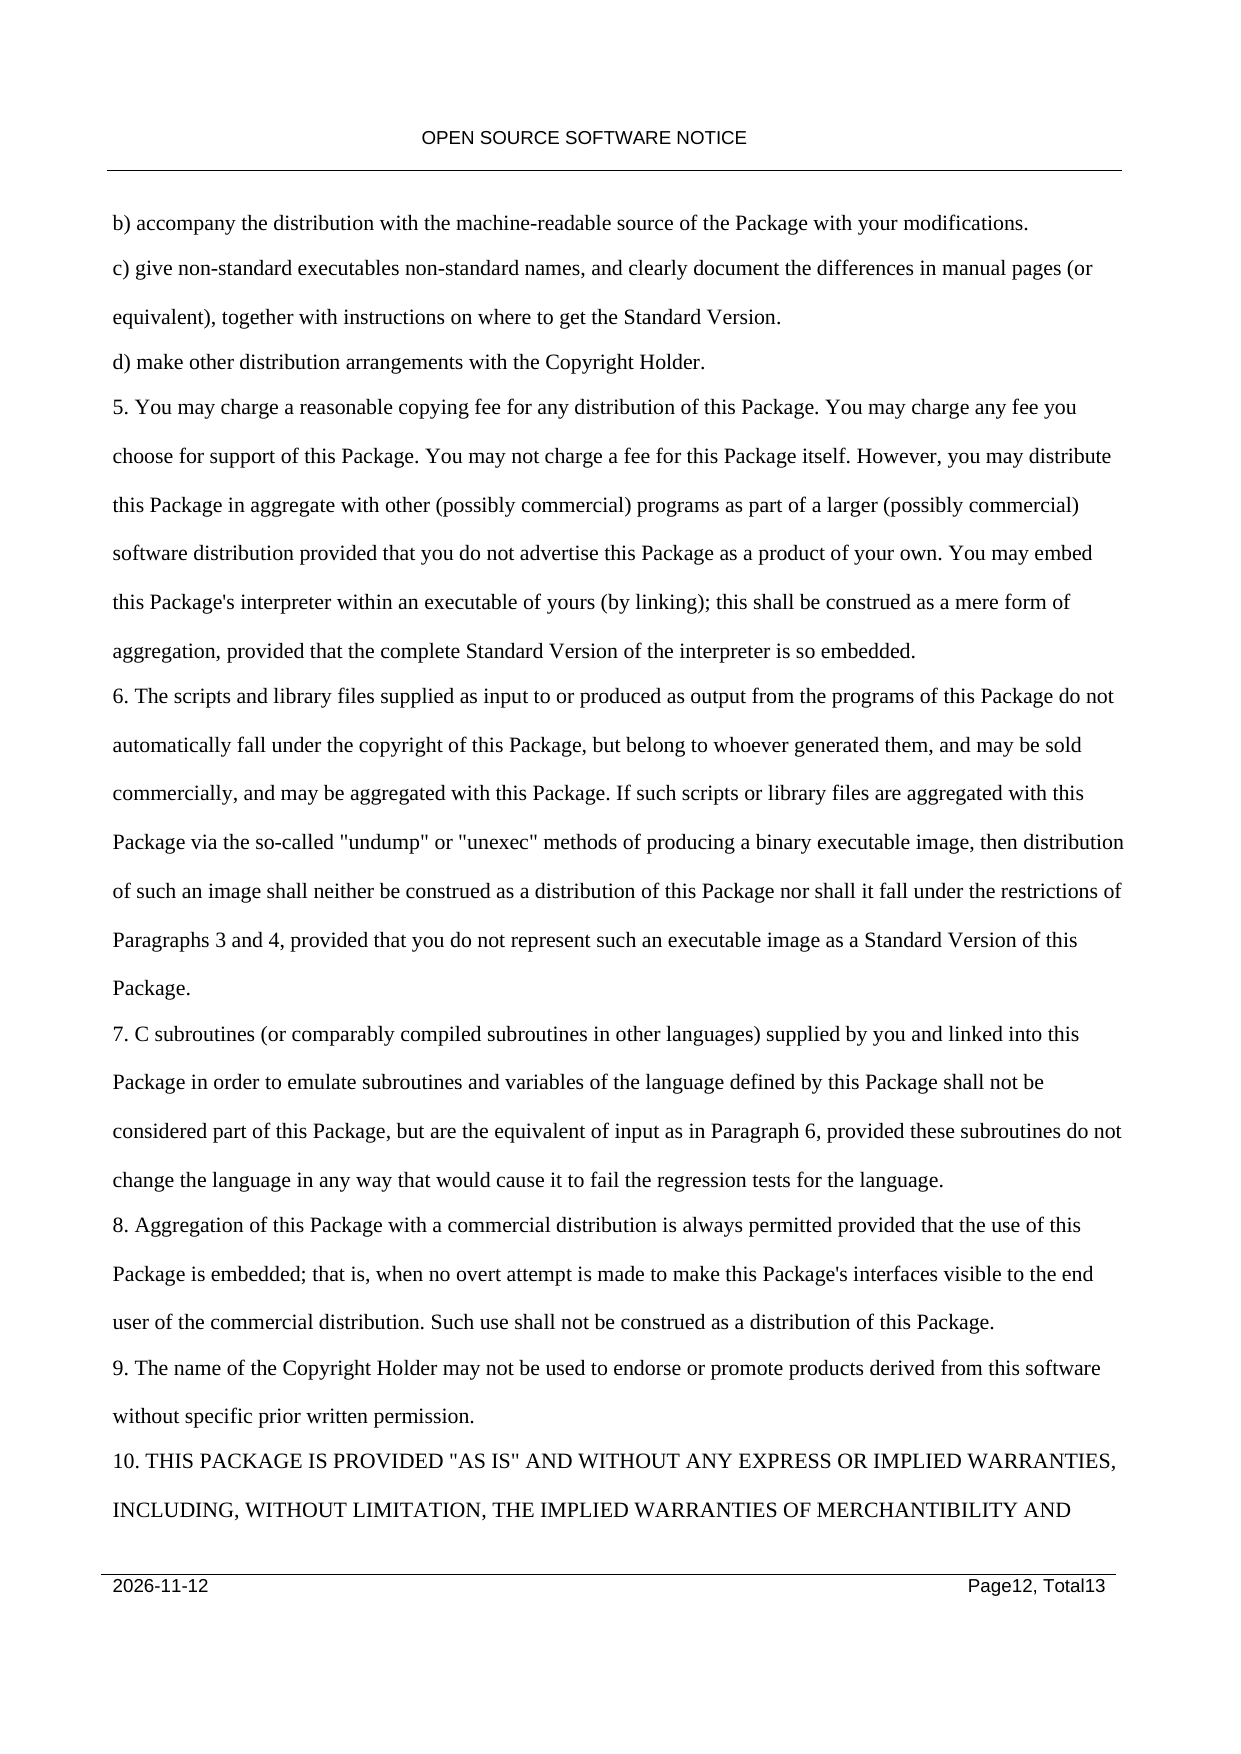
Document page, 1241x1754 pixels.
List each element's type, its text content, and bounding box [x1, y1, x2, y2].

text 5. You may charge a reasonable copying fee for any distribution of this Package. You may charge any fee you choose for support of this Package. You may not charge a fee for this Package itself. However, you may distribute this Package in aggregate with other (possibly commercial) programs as part of a larger (possibly commercial) software distribution provided that you do not advertise this Package as a product of your own. You may embed this Package's interpreter within an executable of yours (by linking); this shall be construed as a mere form of aggregation, provided that the complete Standard Version of the interpreter is so embedded. [112, 390, 1128, 667]
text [112, 1445, 1128, 1526]
text 7. C subroutines (or comparably compiled subroutines in other languages) supplied by you and linked into this Package in order to emulate subroutines and variables of the language defined by this Package shall not be considered part of this Package, but are the equivalent of input as in Paragraph 6, provided these subroutines do not change the language in any way that would cause it to fail the regression tests for the language. [112, 1017, 1128, 1196]
text 9. The name of the Copyright Holder may not be used to endorse or promote products derived from this software without specific prior written permission. [112, 1351, 1128, 1432]
text b) accompany the distribution with the machine-readable source of the Package with your modifications. [112, 206, 1128, 239]
text 6. The scripts and library files supplied as input to or produced as output from the programs of this Package do not automatically fall under the copyright of this Package, but belong to whoever generated them, and may be sold commercially, and may be aggregated with this Package. If such scripts or library files are aggregated with this Package via the so-called "undump" or "unexec" methods of producing a binary executable image, then distribution of such an image shall neither be construed as a distribution of this Package nor shall it fall under the restrictions of Paragraphs 3 and 4, provided that you do not represent such an executable image as a Standard Version of this Package. [112, 679, 1128, 1004]
text 8. Aggregation of this Package with a commercial distribution is always permitted provided that the use of this Package is embedded; that is, when no overt attempt is made to make this Package's interfaces visible to the end user of the commercial distribution. Such use shall not be construed as a distribution of this Package. [112, 1208, 1128, 1338]
text c) give non-standard executables non-standard names, and clearly document the differences in manual pages (or equivalent), together with instructions on where to get the Standard Version. [112, 251, 1128, 333]
text d) make other distribution arrangements with the Copyright Holder. [112, 345, 1128, 378]
